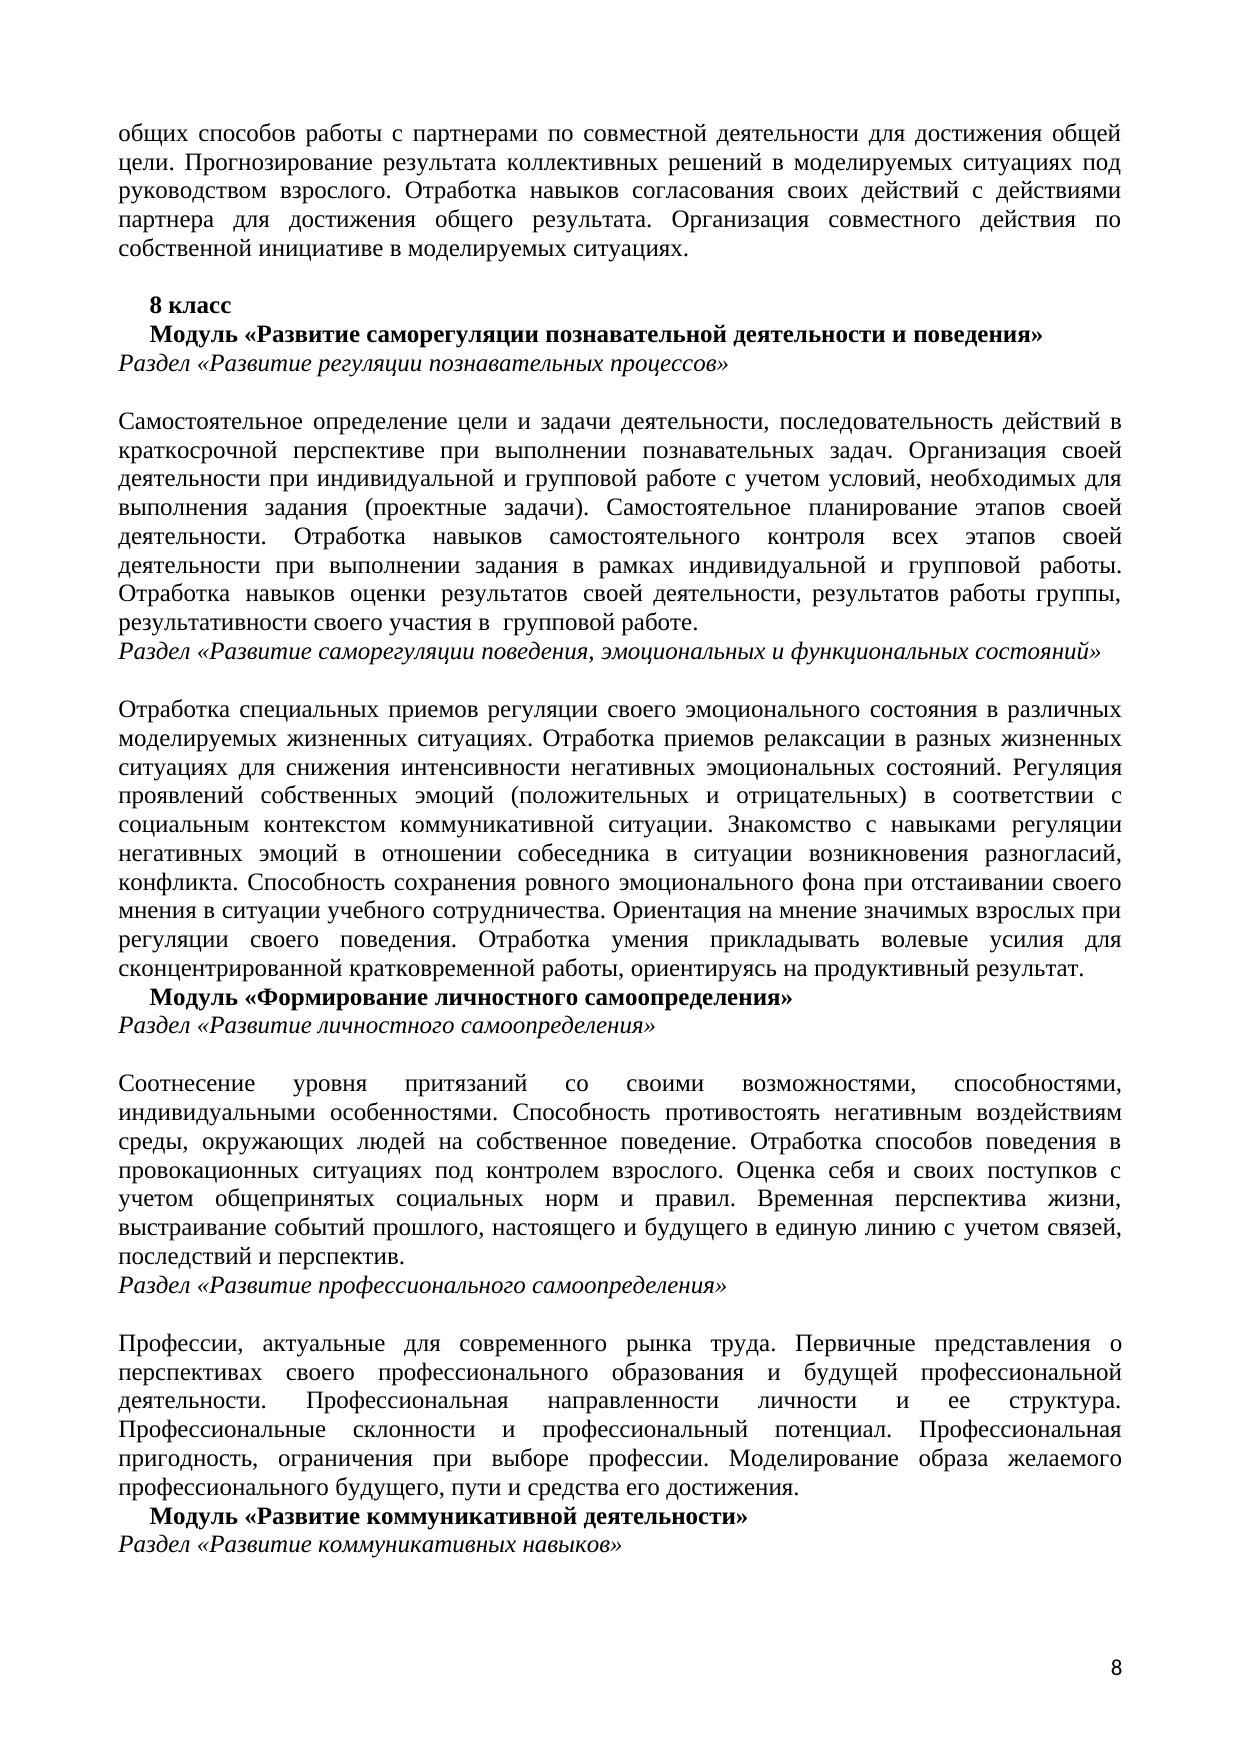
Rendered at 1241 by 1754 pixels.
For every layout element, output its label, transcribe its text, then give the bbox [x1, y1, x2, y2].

text Отработка специальных приемов регуляции своего эмоционального состояния в различных моделируемых жизненных ситуациях. Отработка приемов релаксации в разных жизненных ситуациях для снижения интенсивности негативных эмоциональных состояний. Регуляция проявлений собственных эмоций (положительных и отрицательных) в соответствии с социальным контекстом коммуникативной ситуации. Знакомство с навыками регуляции негативных эмоций в отношении собеседника в ситуации возникновения разногласий, конфликта. Способность сохранения ровного эмоционального фона при отстаивании своего мнения в ситуации учебного сотрудничества. Ориентация на мнение значимых взрослых при регуляции своего поведения. Отработка умения прикладывать волевые усилия для сконцентрированной кратковременной работы, ориентируясь на продуктивный результат. [118, 694, 1122, 982]
subtitle Раздел «Развитие профессионального самоопределения» [118, 1270, 1122, 1299]
text Профессии, актуальные для современного рынка труда. Первичные представления о перспективах своего профессионального образования и будущей профессиональной деятельности. Профессиональная направленности личности и ее структура. Профессиональные склонности и профессиональный потенциал. Профессиональная пригодность, ограничения при выборе профессии. Моделирование образа желаемого профессионального будущего, пути и средства его достижения. [118, 1328, 1122, 1501]
subtitle Раздел «Развитие регуляции познавательных процессов» [118, 348, 1122, 377]
subtitle Раздел «Развитие саморегуляции поведения, эмоциональных и функциональных состояний» [118, 636, 1122, 665]
text Соотнесение уровня притязаний со своими возможностями, способностями, индивидуальными особенностями. Способность противостоять негативным воздействиям среды, окружающих людей на собственное поведение. Отработка способов поведения в провокационных ситуациях под контролем взрослого. Оценка себя и своих поступков с учетом общепринятых социальных норм и правил. Временная перспектива жизни, выстраивание событий прошлого, настоящего и будущего в единую линию с учетом связей, последствий и перспектив. [118, 1068, 1122, 1270]
text 8 класс [118, 291, 1122, 319]
subtitle Модуль «Развитие коммуникативной деятельности» [118, 1501, 1122, 1529]
text Модуль «Развитие саморегуляции познавательной деятельности и поведения» [118, 319, 1122, 348]
text Самостоятельное определение цели и задачи деятельности, последовательность действий в краткосрочной перспективе при выполнении познавательных задач. Организация своей деятельности при индивидуальной и групповой работе с учетом условий, необходимых для выполнения задания (проектные задачи). Самостоятельное планирование этапов своей деятельности. Отработка навыков самостоятельного контроля всех этапов своей деятельности при выполнении задания в рамках индивидуальной и групповой работы. Отработка навыков оценки результатов своей деятельности, результатов работы группы, результативности своего участия в групповой работе. [118, 406, 1122, 636]
subtitle Раздел «Развитие личностного самоопределения» [118, 1011, 1122, 1039]
subtitle Модуль «Формирование личностного самоопределения» [118, 982, 1122, 1011]
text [118, 118, 1122, 262]
subtitle Раздел «Развитие коммуникативных навыков» [118, 1529, 1122, 1558]
